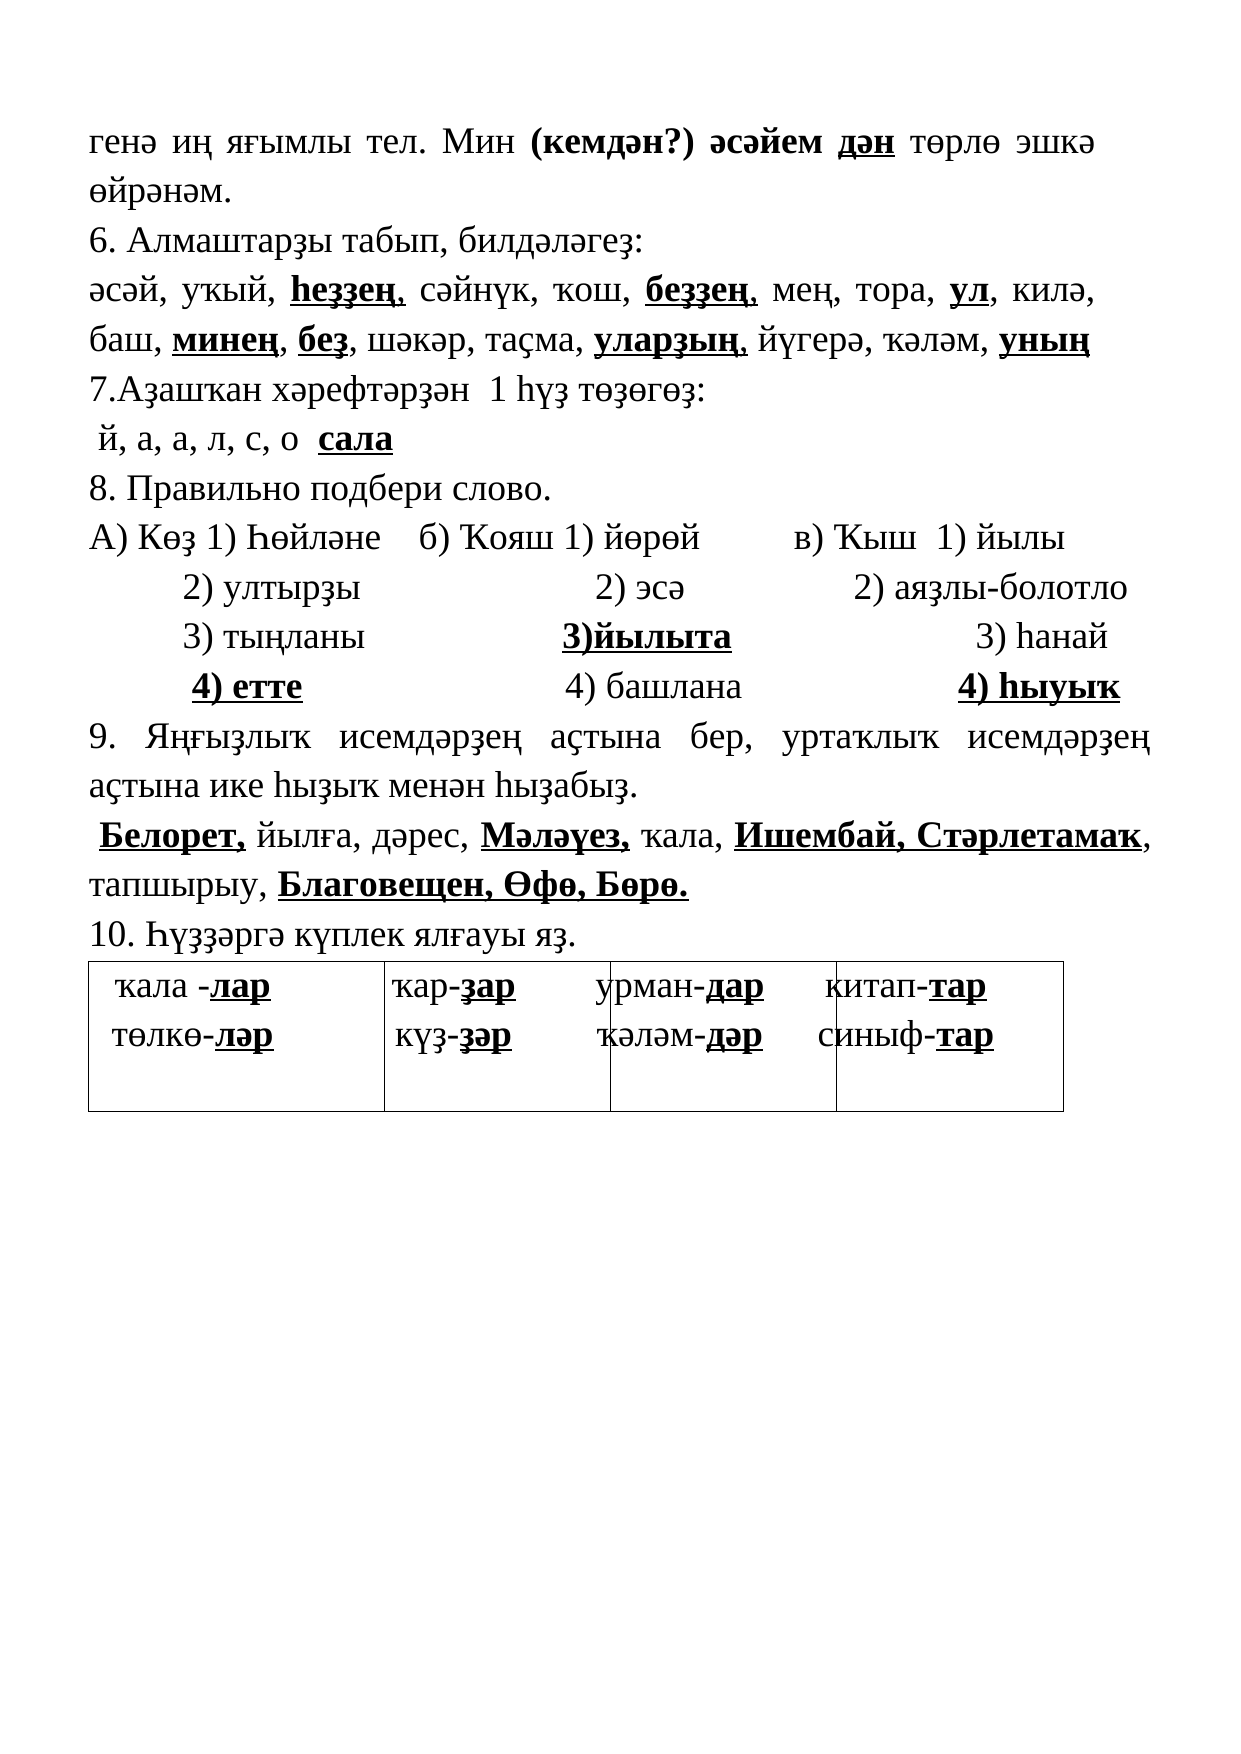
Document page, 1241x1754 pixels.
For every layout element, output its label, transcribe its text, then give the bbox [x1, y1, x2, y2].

text 6. Алмаштарҙы табып, билдәләгеҙ: [88, 217, 1095, 260]
text й, а, а, л, с, о сала [88, 416, 1152, 459]
text 9. Яңғыҙлыҡ исемдәрҙең аҫтына бер, уртаҡлыҡ исемдәрҙең аҫтына ике һыҙыҡ менән һыҙабыҙ. [88, 713, 1152, 806]
text Белорет, йылға, дәрес, Мәләүез, ҡала, Ишембай, Стәрлетамаҡ, тапшырыу, Благовещен, Өфө, Бөрө. [88, 812, 1152, 905]
table_header китап-тар синыф-тар [837, 962, 1063, 1111]
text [88, 118, 1095, 211]
text 4) етте 4) башлана 4) һыуыҡ [88, 663, 1152, 707]
text 8. Правильно подбери слово. [88, 465, 1152, 508]
table_header ҡала -лар төлкө-ләр [89, 962, 384, 1111]
text 10. Һүҙҙәргә күплек ялғауы яҙ. [88, 911, 1152, 954]
text 7.Аҙашҡан хәрефтәрҙән 1 һүҙ төҙөгөҙ: [88, 366, 1152, 409]
text әсәй, уҡый, һеҙҙең, сәйнүк, ҡош, беҙҙең, мең, тора, ул, килә, баш, минең, беҙ, шәкәр, таҫма, уларҙың, йүгерә, ҡәләм, уның [88, 267, 1095, 359]
table_header ҡар-ҙар күҙ-ҙәр [385, 962, 610, 1111]
text 2) ултырҙы 2) эсә 2) аяҙлы-болотло [88, 564, 1152, 607]
text 3) тыңланы 3)йылыта 3) һанай [88, 614, 1152, 657]
table_header урман-дар ҡәләм-дәр [611, 962, 836, 1111]
text А) Көҙ 1) Һөйләне б) Ҡояш 1) йөрөй в) Ҡыш 1) йылы [88, 515, 1152, 558]
